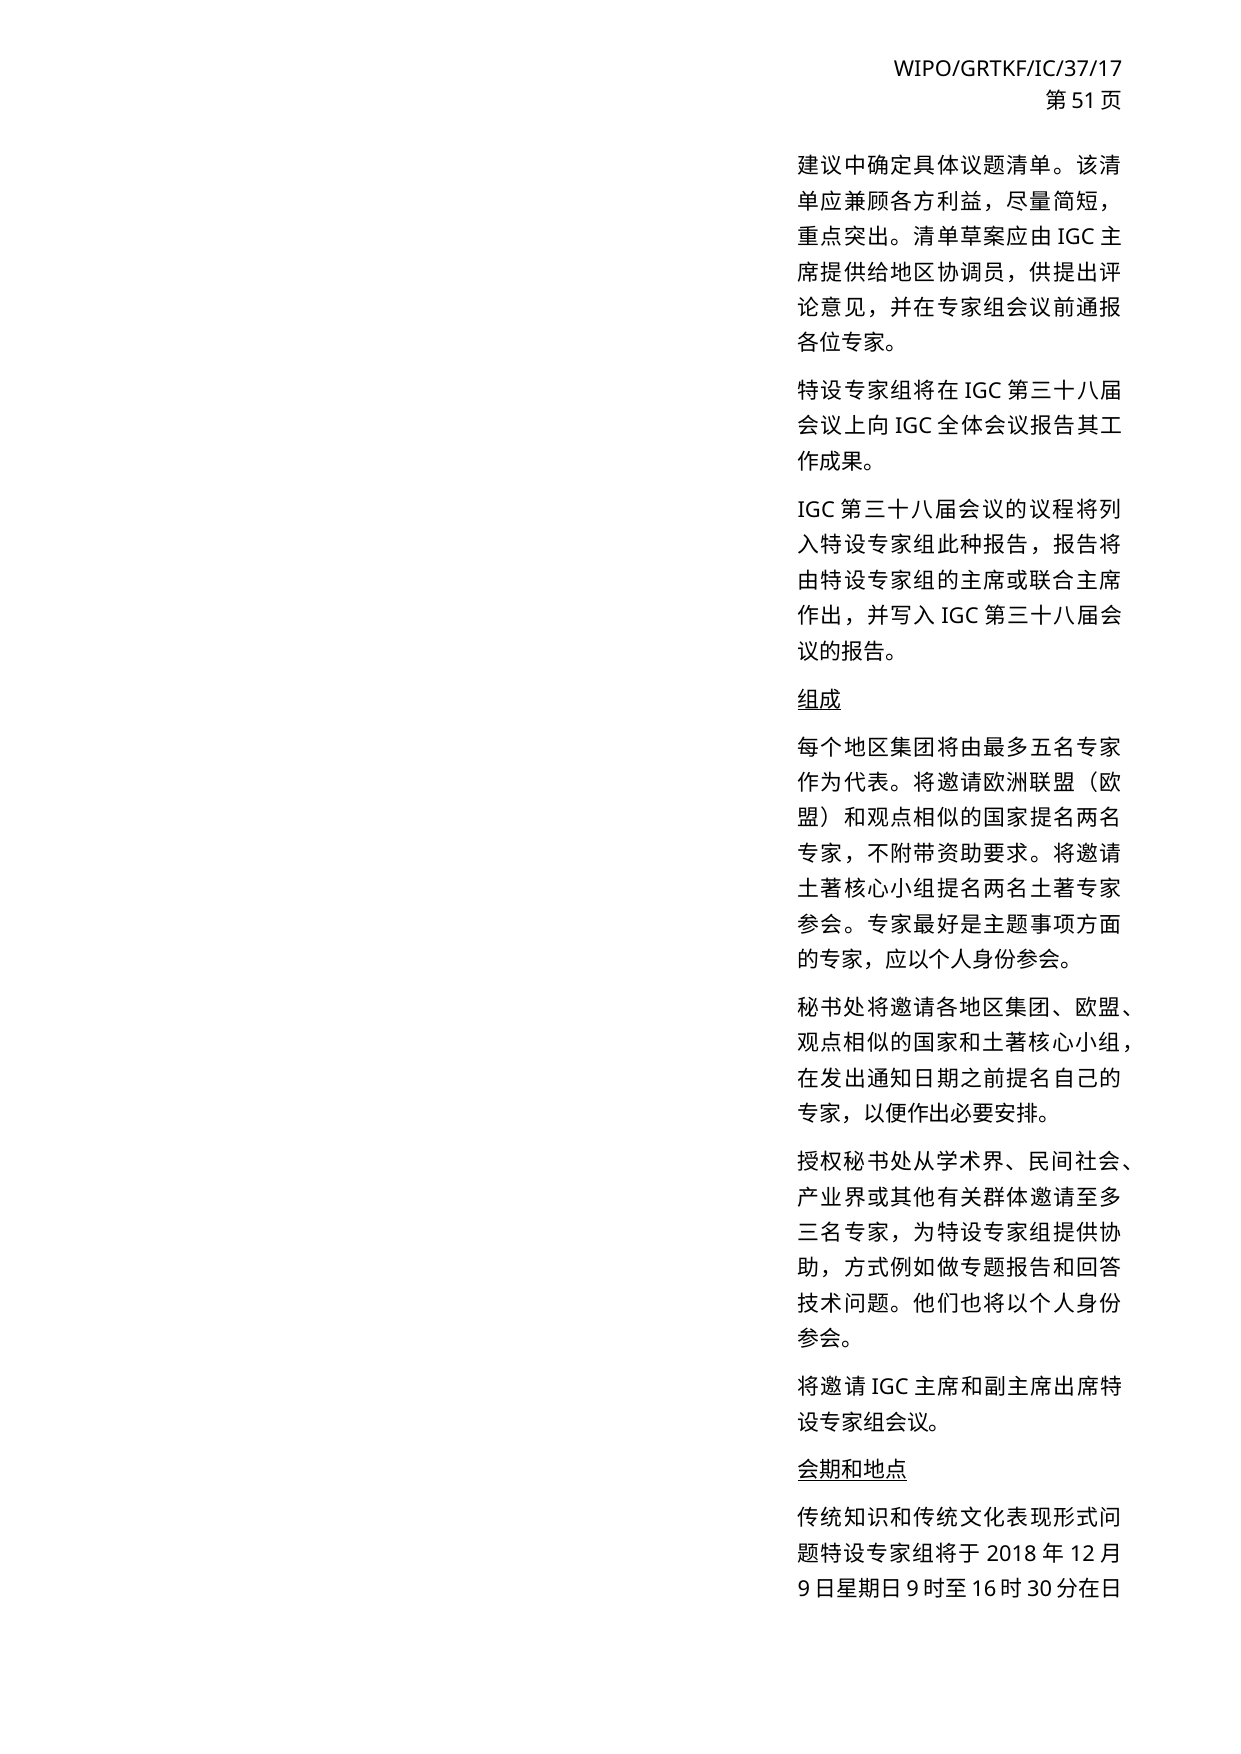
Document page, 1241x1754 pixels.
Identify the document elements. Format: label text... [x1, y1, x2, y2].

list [797, 144, 1122, 357]
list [797, 1497, 1122, 1603]
list 秘书处将邀请各地区集团、欧盟、观点相似的国家和土著核心小组，在发出通知日期之前提名自己的专家，以便作出必要安排。 [797, 986, 1122, 1128]
list IGC第三十八届会议的议程将列入特设专家组此种报告，报告将由特设专家组的主席或联合主席作出，并写入IGC第三十八届会议的报告。 [797, 488, 1122, 665]
list 每个地区集团将由最多五名专家作为代表。将邀请欧洲联盟（欧盟）和观点相似的国家提名两名专家，不附带资助要求。将邀请土著核心小组提名两名土著专家参会。专家最好是主题事项方面的专家，应以个人身份参会。 [797, 726, 1122, 974]
list 特设专家组将在IGC第三十八届会议上向IGC全体会议报告其工作成果。 [797, 369, 1122, 476]
list 会期和地点 [797, 1449, 1122, 1484]
list 授权秘书处从学术界、民间社会、产业界或其他有关群体邀请至多三名专家，为特设专家组提供协助，方式例如做专题报告和回答技术问题。他们也将以个人身份参会。 [797, 1140, 1122, 1353]
list 组成 [797, 678, 1122, 713]
list 将邀请IGC主席和副主席出席特设专家组会议。 [797, 1365, 1122, 1436]
